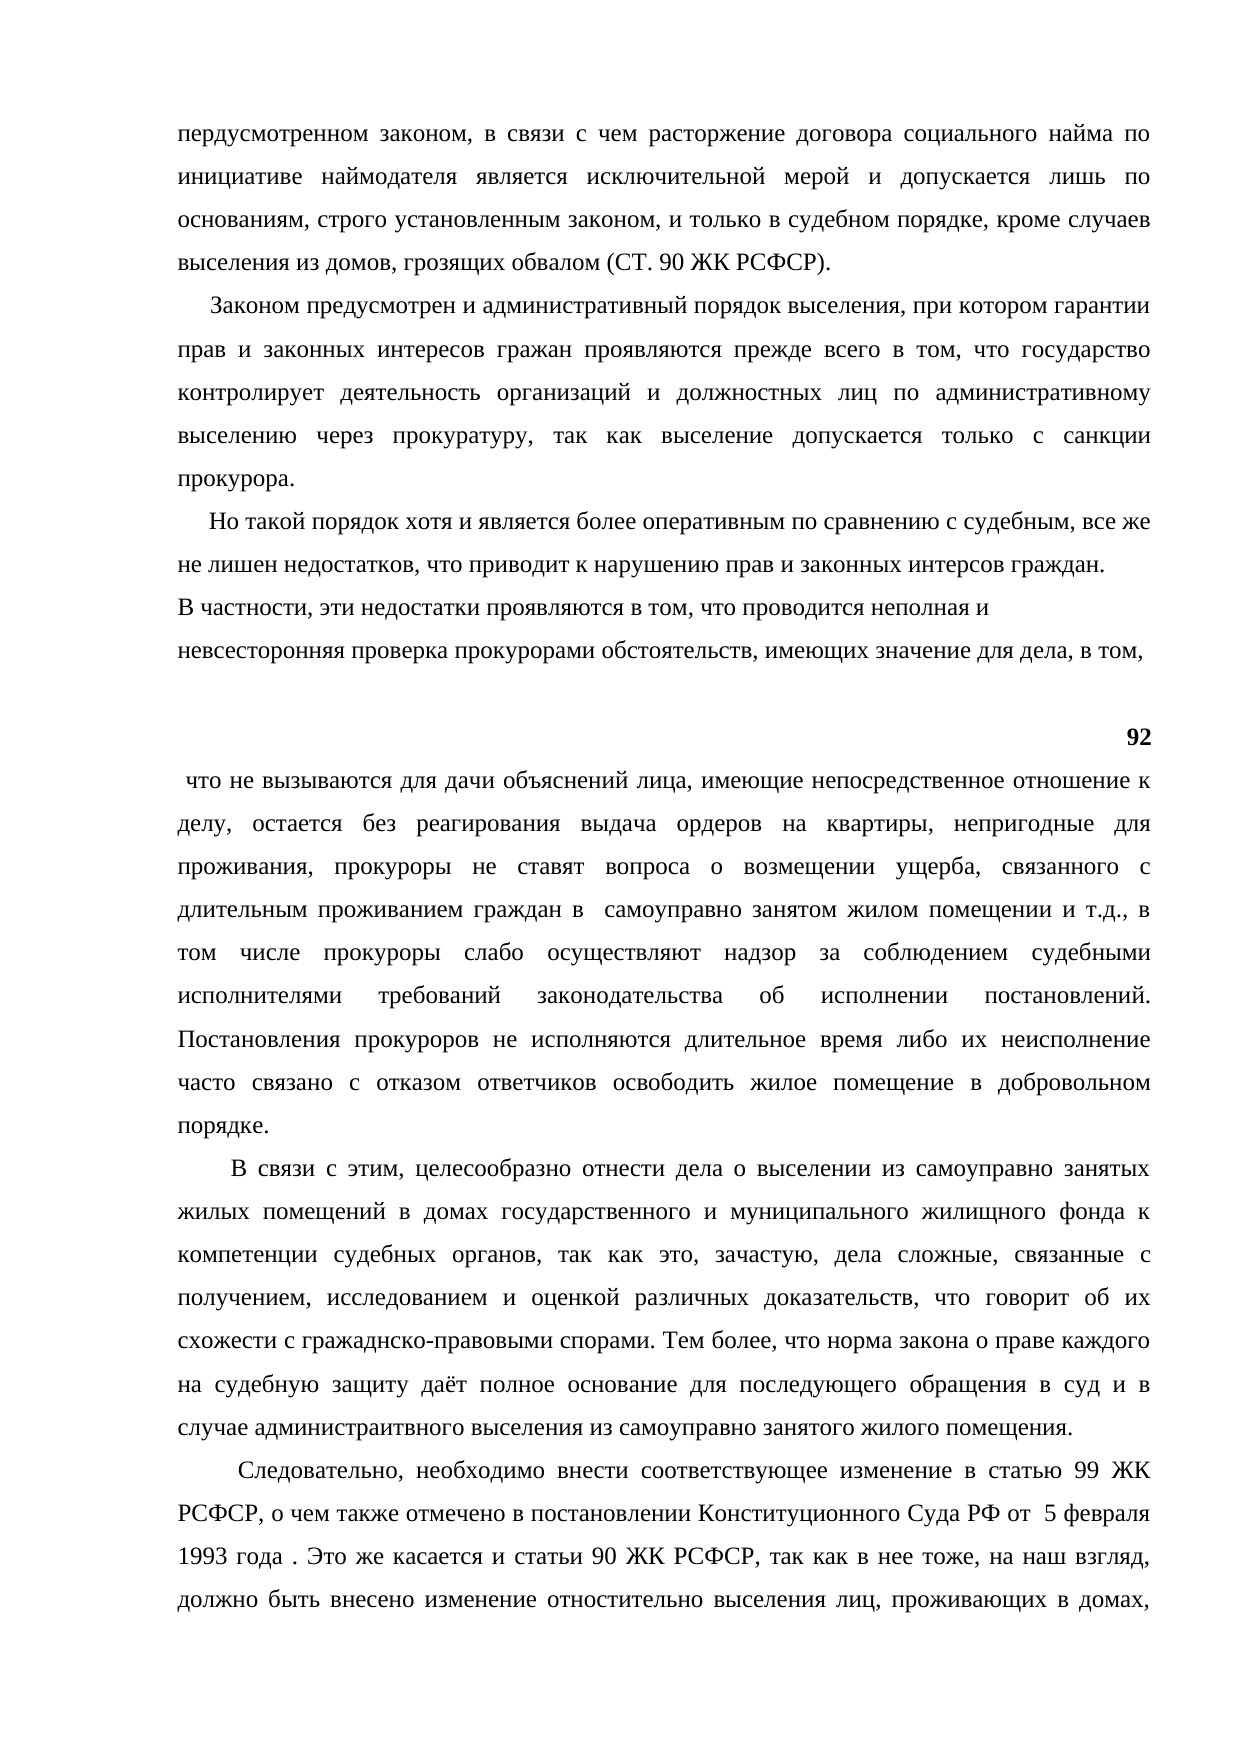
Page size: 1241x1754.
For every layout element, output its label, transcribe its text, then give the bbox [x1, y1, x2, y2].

text В частности, эти недостатки проявляются в том, что проводится неполная и [177, 592, 1152, 621]
text 92 [177, 722, 1152, 751]
text В связи с этим, целесообразно отнести дела о выселении из самоуправно занятых жилых помещений в домах государственного и муниципального жилищного фонда к компетенции судебных органов, так как это, зачастую, дела сложные, связанные с получением, исследованием и оценкой различных доказательств, что говорит об их схожести с гражаднско-правовыми спорами. Тем более, что норма закона о праве каждого на судебную защиту даёт полное основание для последующего обращения в суд и в случае администраитвного выселения из самоуправно занятого жилого помещения. [177, 1153, 1152, 1441]
text Законом предусмотрен и административный порядок выселения, при котором гарантии прав и законных интересов гражан проявляются прежде всего в том, что государство контролирует деятельность организаций и должностных лиц по административному выселению через прокуратуру, так как выселение допускается только с санкции прокурора. [177, 291, 1152, 492]
text невсесторонняя проверка прокурорами обстоятельств, имеющих значение для дела, в том, [177, 636, 1152, 664]
text что не вызываются для дачи объяснений лица, имеющие непосредственное отношение к делу, остается без реагирования выдача ордеров на квартиры, непригодные для проживания, прокуроры не ставят вопроса о возмещении ущерба, связанного с длительным проживанием граждан в самоуправно занятом жилом помещении и т.д., в том числе прокуроры слабо осуществляют надзор за соблюдением судебными исполнителями требований законодательства об исполнении постановлений. Постановления прокуроров не исполняются длительное время либо их неисполнение часто связано с отказом ответчиков освободить жилое помещение в добровольном порядке. [177, 765, 1152, 1139]
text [177, 1455, 1152, 1613]
text Но такой порядок хотя и является более оперативным по сравнению с судебным, все же не лишен недостатков, что приводит к нарушению прав и законных интерсов граждан. [177, 506, 1152, 578]
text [177, 118, 1152, 276]
